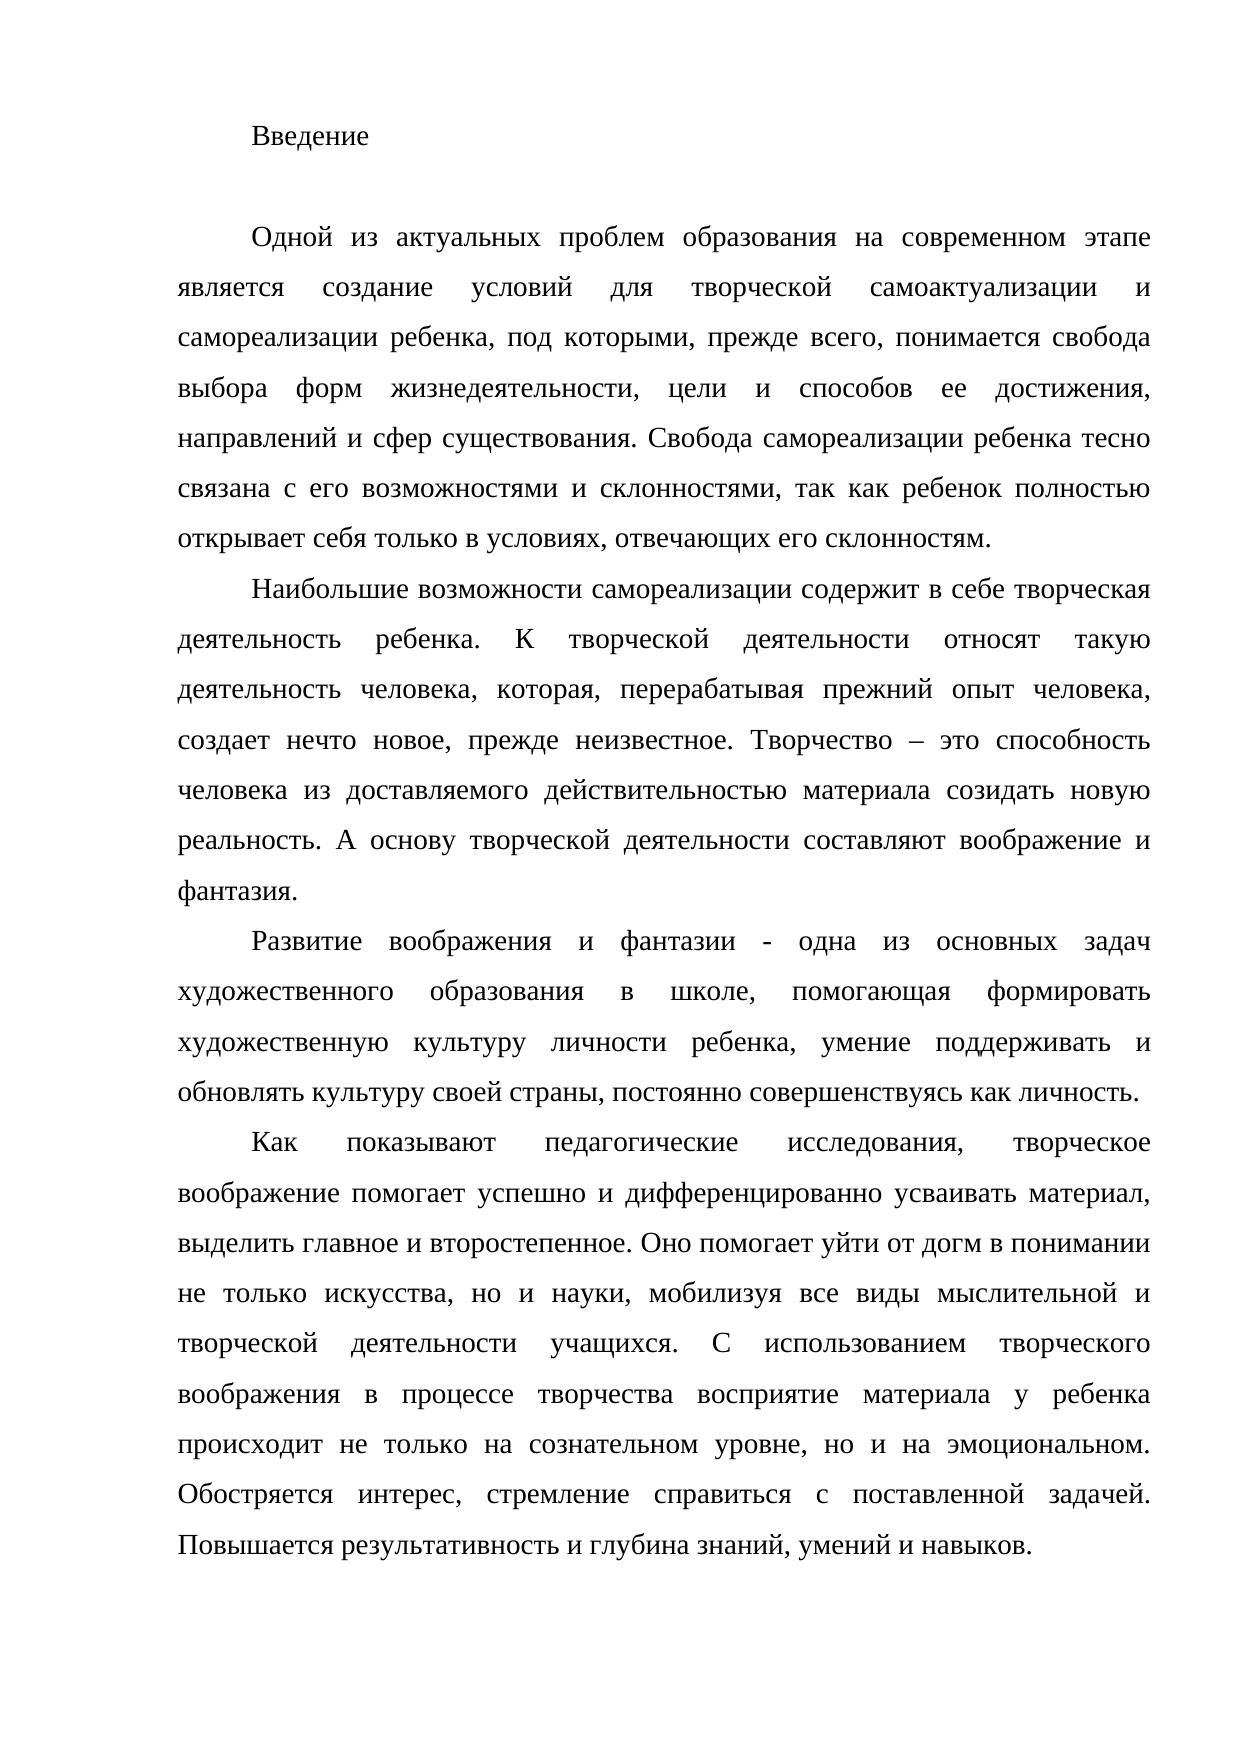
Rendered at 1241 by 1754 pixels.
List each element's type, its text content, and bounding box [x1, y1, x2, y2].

text Наибольшие возможности самореализации содержит в себе творческая деятельность ребенка. К творческой деятельности относят такую деятельность человека, которая, перерабатывая прежний опыт человека, создает нечто новое, прежде неизвестное. Творчество – это способность человека из доставляемого действительностью материала созидать новую реальность. А основу творческой деятельности составляют воображение и фантазия. [177, 571, 1152, 906]
text Развитие воображения и фантазии - одна из основных задач художественного образования в школе, помогающая формировать художественную культуру личности ребенка, умение поддерживать и обновлять культуру своей страны, постоянно совершенствуясь как личность. [177, 923, 1152, 1108]
text Одной из актуальных проблем образования на современном этапе является создание условий для творческой самоактуализации и самореализации ребенка, под которыми, прежде всего, понимается свобода выбора форм жизнедеятельности, цели и способов ее достижения, направлений и сфер существования. Свобода самореализации ребенка тесно связана с его возможностями и склонностями, так как ребенок полностью открывает себя только в условиях, отвечающих его склонностям. [177, 219, 1152, 554]
text Введение [177, 118, 1152, 152]
text Как показывают педагогические исследования, творческое воображение помогает успешно и дифференцированно усваивать материал, выделить главное и второстепенное. Оно помогает уйти от догм в понимании не только искусства, но и науки, мобилизуя все виды мыслительной и творческой деятельности учащихся. С использованием творческого воображения в процессе творчества восприятие материала у ребенка происходит не только на сознательном уровне, но и на эмоциональном. Обостряется интерес, стремление справиться с поставленной задачей. Повышается результативность и глубина знаний, умений и навыков. [177, 1124, 1152, 1560]
